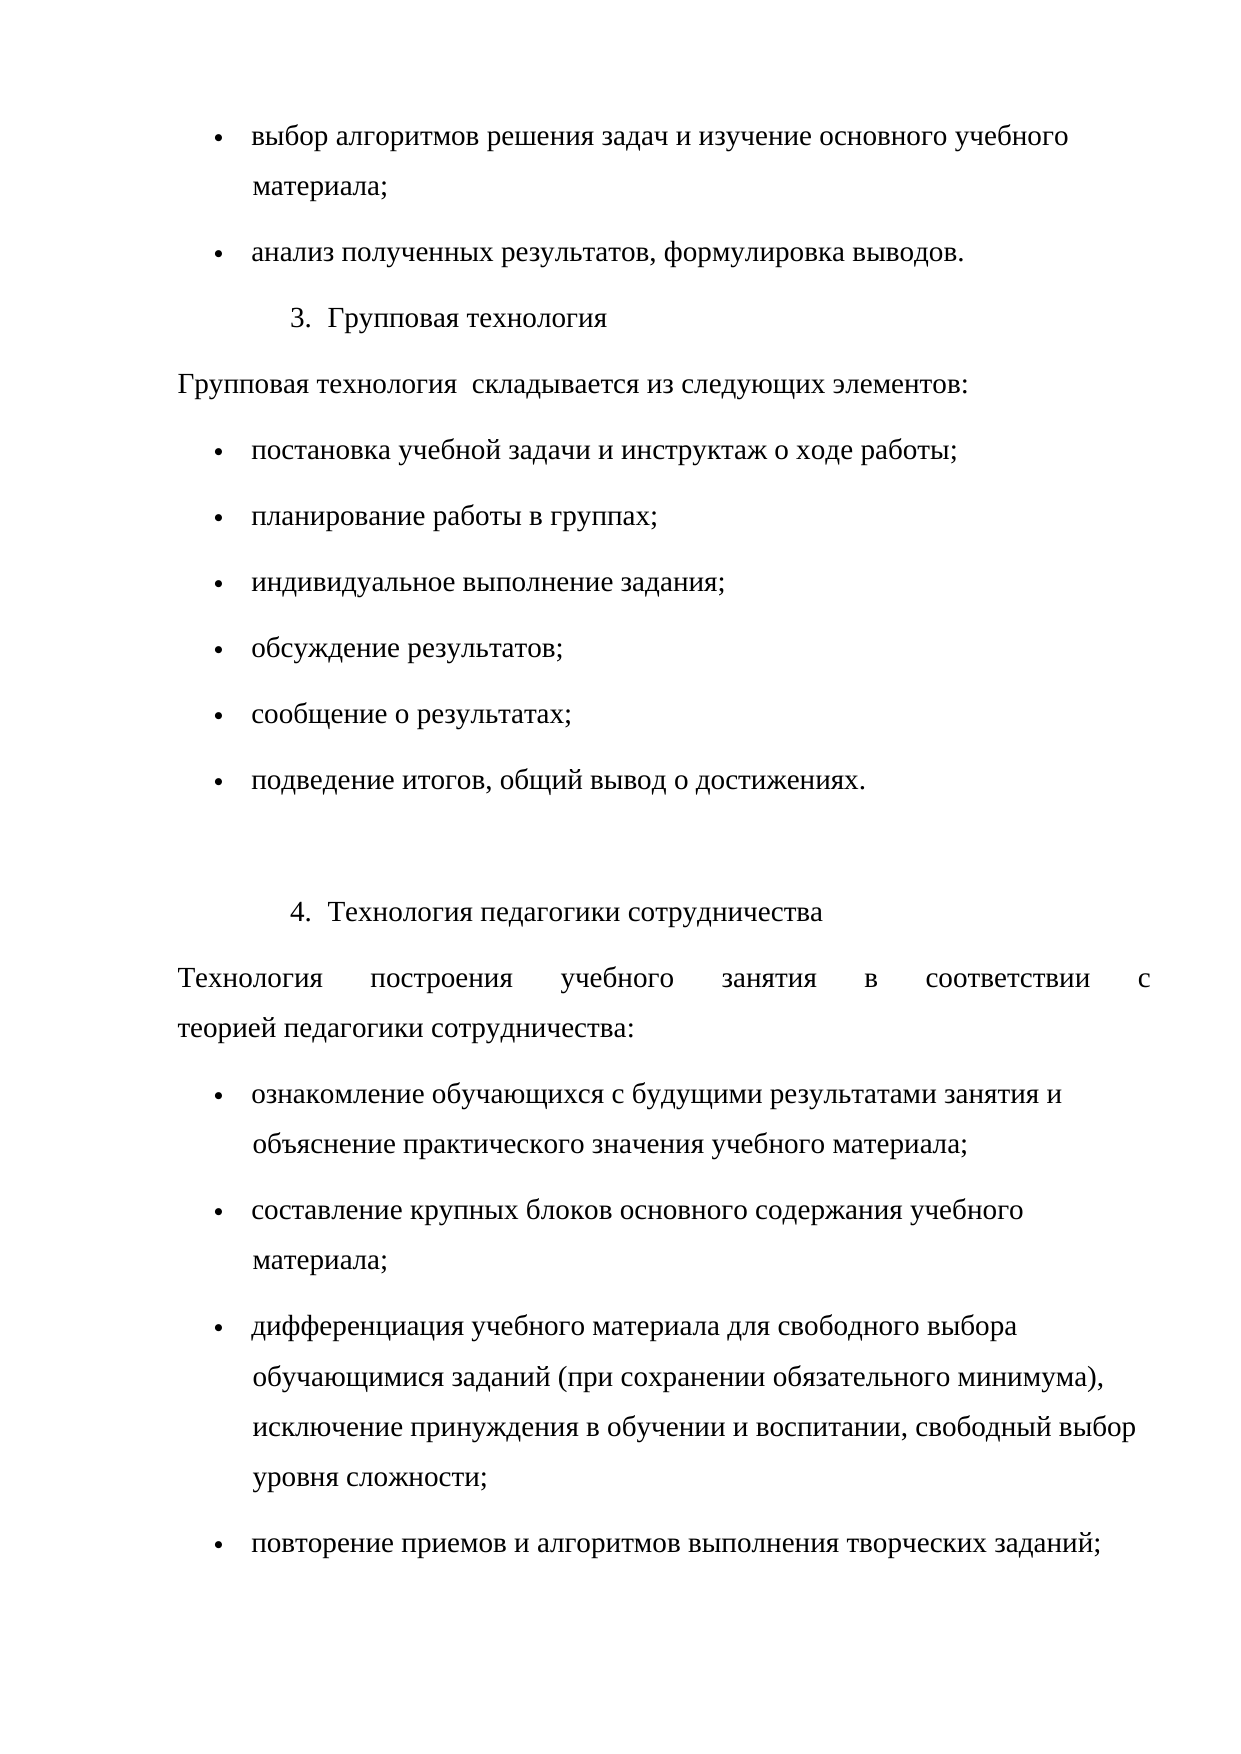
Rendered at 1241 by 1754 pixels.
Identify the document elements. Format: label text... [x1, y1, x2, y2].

list индивидуальное выполнение задания; [215, 564, 1152, 598]
list Групповая технология [290, 300, 1152, 334]
list Технология педагогики сотрудничества [290, 894, 1152, 927]
list подведение итогов, общий вывод о достижениях. [215, 762, 1152, 795]
list составление крупных блоков основного содержания учебного материала; [215, 1192, 1152, 1276]
list выбор алгоритмов решения задач и изучение основного учебного материала; [215, 118, 1152, 202]
text Технология построения учебного занятия в соответствии с теорией педагогики сотрудничества: [177, 960, 1152, 1043]
list постановка учебной задачи и инструктаж о ходе работы; [215, 432, 1152, 466]
text Групповая технология складывается из следующих элементов: [177, 366, 1152, 400]
list анализ полученных результатов, формулировка выводов. [215, 234, 1152, 268]
list обсуждение результатов; [215, 630, 1152, 663]
list повторение приемов и алгоритмов выполнения творческих заданий; [215, 1525, 1152, 1559]
list дифференциация учебного материала для свободного выбора обучающимися заданий (при сохранении обязательного минимума), исключение принуждения в обучении и воспитании, свободный выбор уровня сложности; [215, 1308, 1152, 1493]
list ознакомление обучающихся с будущими результатами занятия и объяснение практического значения учебного материала; [215, 1076, 1152, 1160]
list сообщение о результатах; [215, 696, 1152, 729]
list планирование работы в группах; [215, 498, 1152, 532]
